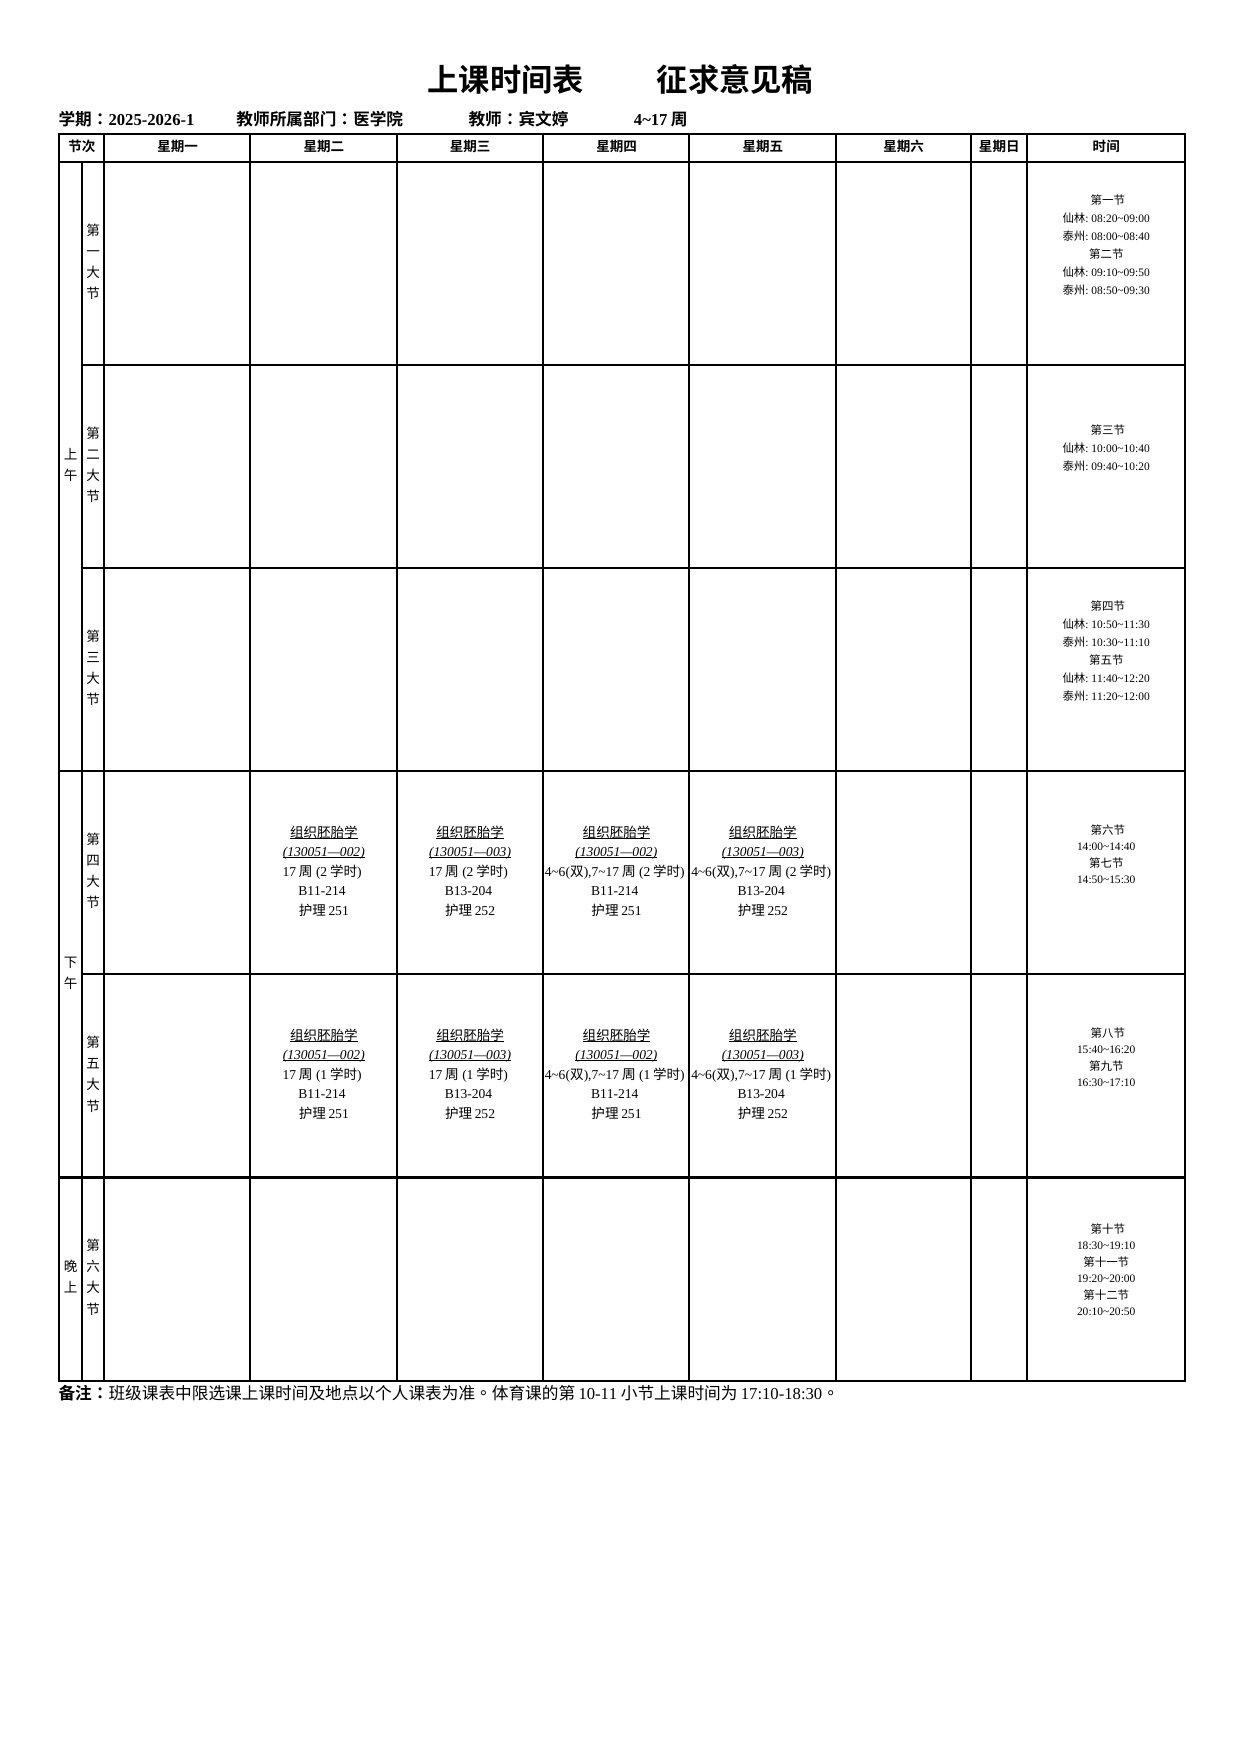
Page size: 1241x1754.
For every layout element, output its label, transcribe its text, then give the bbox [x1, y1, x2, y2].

table_cell [972, 1179, 1026, 1379]
table_cell [972, 366, 1026, 567]
table_cell [837, 366, 970, 567]
table_cell 第一节 仙林: 08:20~09:00 泰州: 08:00~08:40 第二节 仙林: 09:10~09:50 泰州: 08:50~09:30 [1028, 163, 1184, 364]
table_cell [972, 569, 1026, 770]
table_cell 晚上 [60, 1179, 81, 1379]
table_cell [105, 975, 249, 1176]
table_cell 组织胚胎学 (130051—003) 17周 (2学时) B13-204 护理252 [398, 772, 542, 973]
table_cell [251, 366, 396, 567]
table_cell 第二大节 [83, 366, 103, 567]
table_cell [251, 569, 396, 770]
table_cell [251, 163, 396, 364]
table_cell 第一大节 [83, 163, 103, 364]
table_header 星期日 [972, 135, 1026, 161]
table_header 星期六 [837, 135, 970, 161]
table_cell [837, 772, 970, 973]
table_cell [690, 1179, 835, 1379]
table_cell 组织胚胎学 (130051—002) 4~6(双),7~17周 (1学时) B11-214 护理251 [544, 975, 688, 1176]
table_header 星期五 [690, 135, 835, 161]
table_header 星期二 [251, 135, 396, 161]
table_cell [544, 1179, 688, 1379]
table_header 时间 [1028, 135, 1184, 161]
table_cell 第六大节 [83, 1179, 103, 1379]
table_cell [105, 569, 249, 770]
table_cell [837, 975, 970, 1176]
table_header 星期四 [544, 135, 688, 161]
table_header 节次 [60, 135, 103, 161]
table_cell [690, 366, 835, 567]
table_cell 第五大节 [83, 975, 103, 1176]
table_cell [398, 569, 542, 770]
table_cell [398, 163, 542, 364]
table_cell 第三节 仙林: 10:00~10:40 泰州: 09:40~10:20 [1028, 366, 1184, 567]
table_cell [105, 366, 249, 567]
text 学期：2025-2026-1 教师所属部门：医学院 教师：宾文婷 4~17周 [58, 107, 1182, 130]
table_cell 第四大节 [83, 772, 103, 973]
table_header 星期一 [105, 135, 249, 161]
table_cell 上午 [60, 163, 81, 770]
table_cell 组织胚胎学 (130051—002) 17周 (1学时) B11-214 护理251 [251, 975, 396, 1176]
table_cell 第三大节 [83, 569, 103, 770]
table_cell [837, 569, 970, 770]
table_cell 组织胚胎学 (130051—003) 17周 (1学时) B13-204 护理252 [398, 975, 542, 1176]
table_cell [972, 975, 1026, 1176]
table_cell [544, 366, 688, 567]
table_cell [105, 772, 249, 973]
table_cell [972, 163, 1026, 364]
table_cell 组织胚胎学 (130051—002) 17周 (2学时) B11-214 护理251 [251, 772, 396, 973]
table_cell 组织胚胎学 (130051—002) 4~6(双),7~17周 (2学时) B11-214 护理251 [544, 772, 688, 973]
table_cell [972, 772, 1026, 973]
table_cell [251, 1179, 396, 1379]
table_cell 第四节 仙林: 10:50~11:30 泰州: 10:30~11:10 第五节 仙林: 11:40~12:20 泰州: 11:20~12:00 [1028, 569, 1184, 770]
table_cell [544, 163, 688, 364]
text 备注：班级课表中限选课上课时间及地点以个人课表为准。体育课的第10-11小节上课时间为17:10-18:30。 [58, 1382, 1182, 1404]
table_cell [105, 1179, 249, 1379]
table_cell 第六节 14:00~14:40 第七节 14:50~15:30 [1028, 772, 1184, 973]
table_cell [837, 163, 970, 364]
table_cell 第十节 18:30~19:10 第十一节 19:20~20:00 第十二节 20:10~20:50 [1028, 1179, 1184, 1379]
table_cell [398, 1179, 542, 1379]
table_cell 组织胚胎学 (130051—003) 4~6(双),7~17周 (1学时) B13-204 护理252 [690, 975, 835, 1176]
table_cell [105, 163, 249, 364]
table_cell [837, 1179, 970, 1379]
text 上课时间表 征求意见稿 [58, 58, 1182, 101]
table_header 星期三 [398, 135, 542, 161]
table_cell [544, 569, 688, 770]
table_cell 第八节 15:40~16:20 第九节 16:30~17:10 [1028, 975, 1184, 1176]
table_cell [690, 569, 835, 770]
table_cell [690, 163, 835, 364]
table_cell 下午 [60, 772, 81, 1176]
table_cell [398, 366, 542, 567]
table_cell 组织胚胎学 (130051—003) 4~6(双),7~17周 (2学时) B13-204 护理252 [690, 772, 835, 973]
